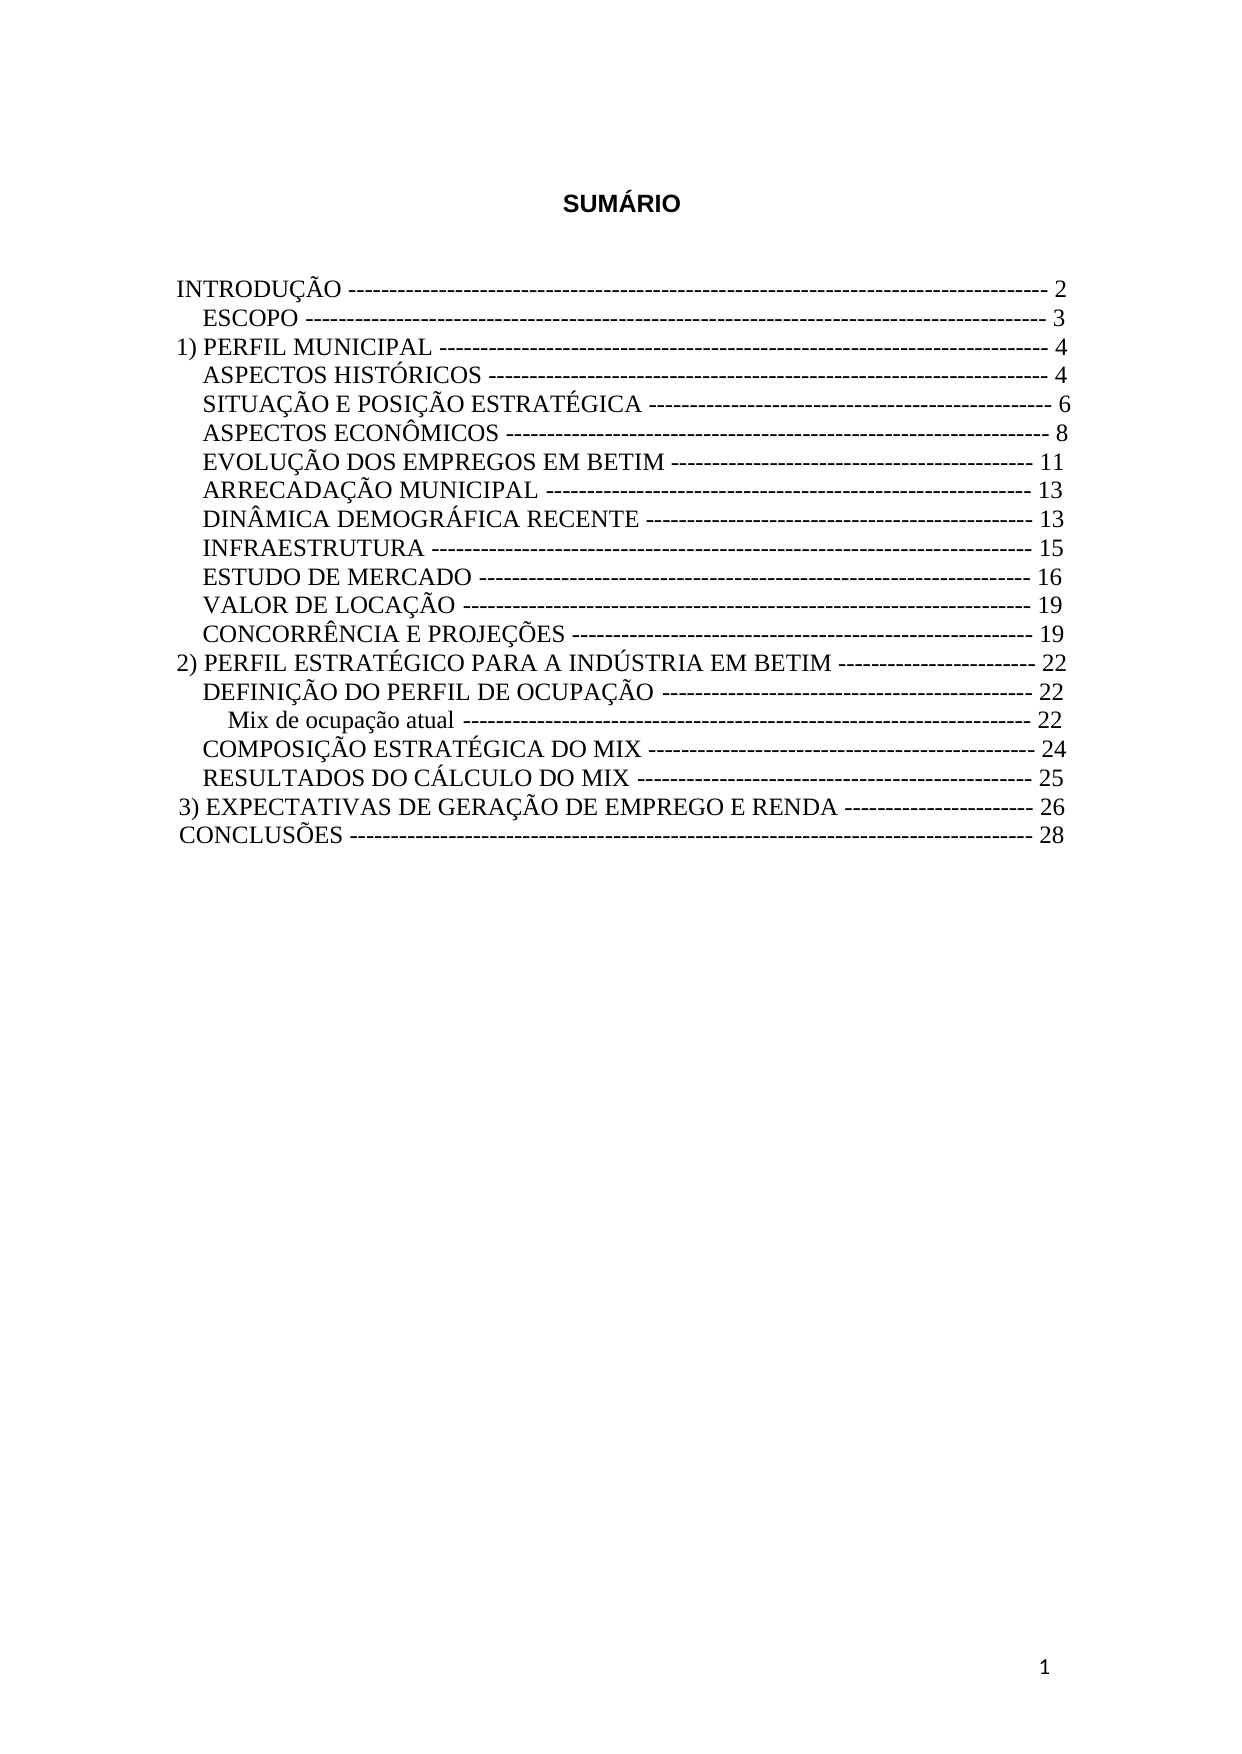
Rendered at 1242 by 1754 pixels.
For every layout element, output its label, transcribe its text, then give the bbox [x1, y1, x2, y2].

text 1) PERFIL MUNICIPAL -------------------------------------------------------------------------- 4 [173, 332, 1070, 361]
text INTRODUÇÃO ------------------------------------------------------------------------------------- 2 [173, 274, 1070, 303]
text COMPOSIÇÃO ESTRATÉGICA DO MIX ----------------------------------------------- 24 [202, 734, 1079, 763]
text ASPECTOS HISTÓRICOS -------------------------------------------------------------------- 4 [202, 361, 1079, 389]
text 3) EXPECTATIVAS DE GERAÇÃO DE EMPREGO E RENDA ----------------------- 26 [173, 792, 1070, 821]
text DEFINIÇÃO DO PERFIL DE OCUPAÇÃO --------------------------------------------- 22 [202, 677, 1079, 706]
text RESULTADOS DO CÁLCULO DO MIX ------------------------------------------------ 25 [202, 763, 1079, 792]
text ESCOPO ------------------------------------------------------------------------------------------ 3 [202, 303, 1079, 332]
text 2) PERFIL ESTRATÉGICO PARA A INDÚSTRIA EM BETIM ------------------------ 22 [173, 648, 1070, 677]
text VALOR DE LOCAÇÃO --------------------------------------------------------------------- 19 [202, 591, 1079, 619]
text CONCLUSÕES ----------------------------------------------------------------------------------- 28 [173, 821, 1070, 849]
text CONCORRÊNCIA E PROJEÇÕES -------------------------------------------------------- 19 [202, 619, 1079, 648]
text ESTUDO DE MERCADO ------------------------------------------------------------------- 16 [202, 562, 1079, 591]
text ASPECTOS ECONÔMICOS ------------------------------------------------------------------ 8 [202, 418, 1079, 447]
text SITUAÇÃO E POSIÇÃO ESTRATÉGICA ------------------------------------------------- 6 [202, 389, 1079, 418]
text Mix de ocupação atual --------------------------------------------------------------------- 22 [227, 706, 1079, 734]
text INFRAESTRUTURA ------------------------------------------------------------------------- 15 [202, 533, 1079, 562]
text SUMÁRIO [557, 189, 686, 217]
text EVOLUÇÃO DOS EMPREGOS EM BETIM -------------------------------------------- 11 [202, 447, 1079, 476]
text DINÂMICA DEMOGRÁFICA RECENTE ----------------------------------------------- 13 [202, 504, 1079, 533]
text ARRECADAÇÃO MUNICIPAL ----------------------------------------------------------- 13 [202, 476, 1079, 504]
